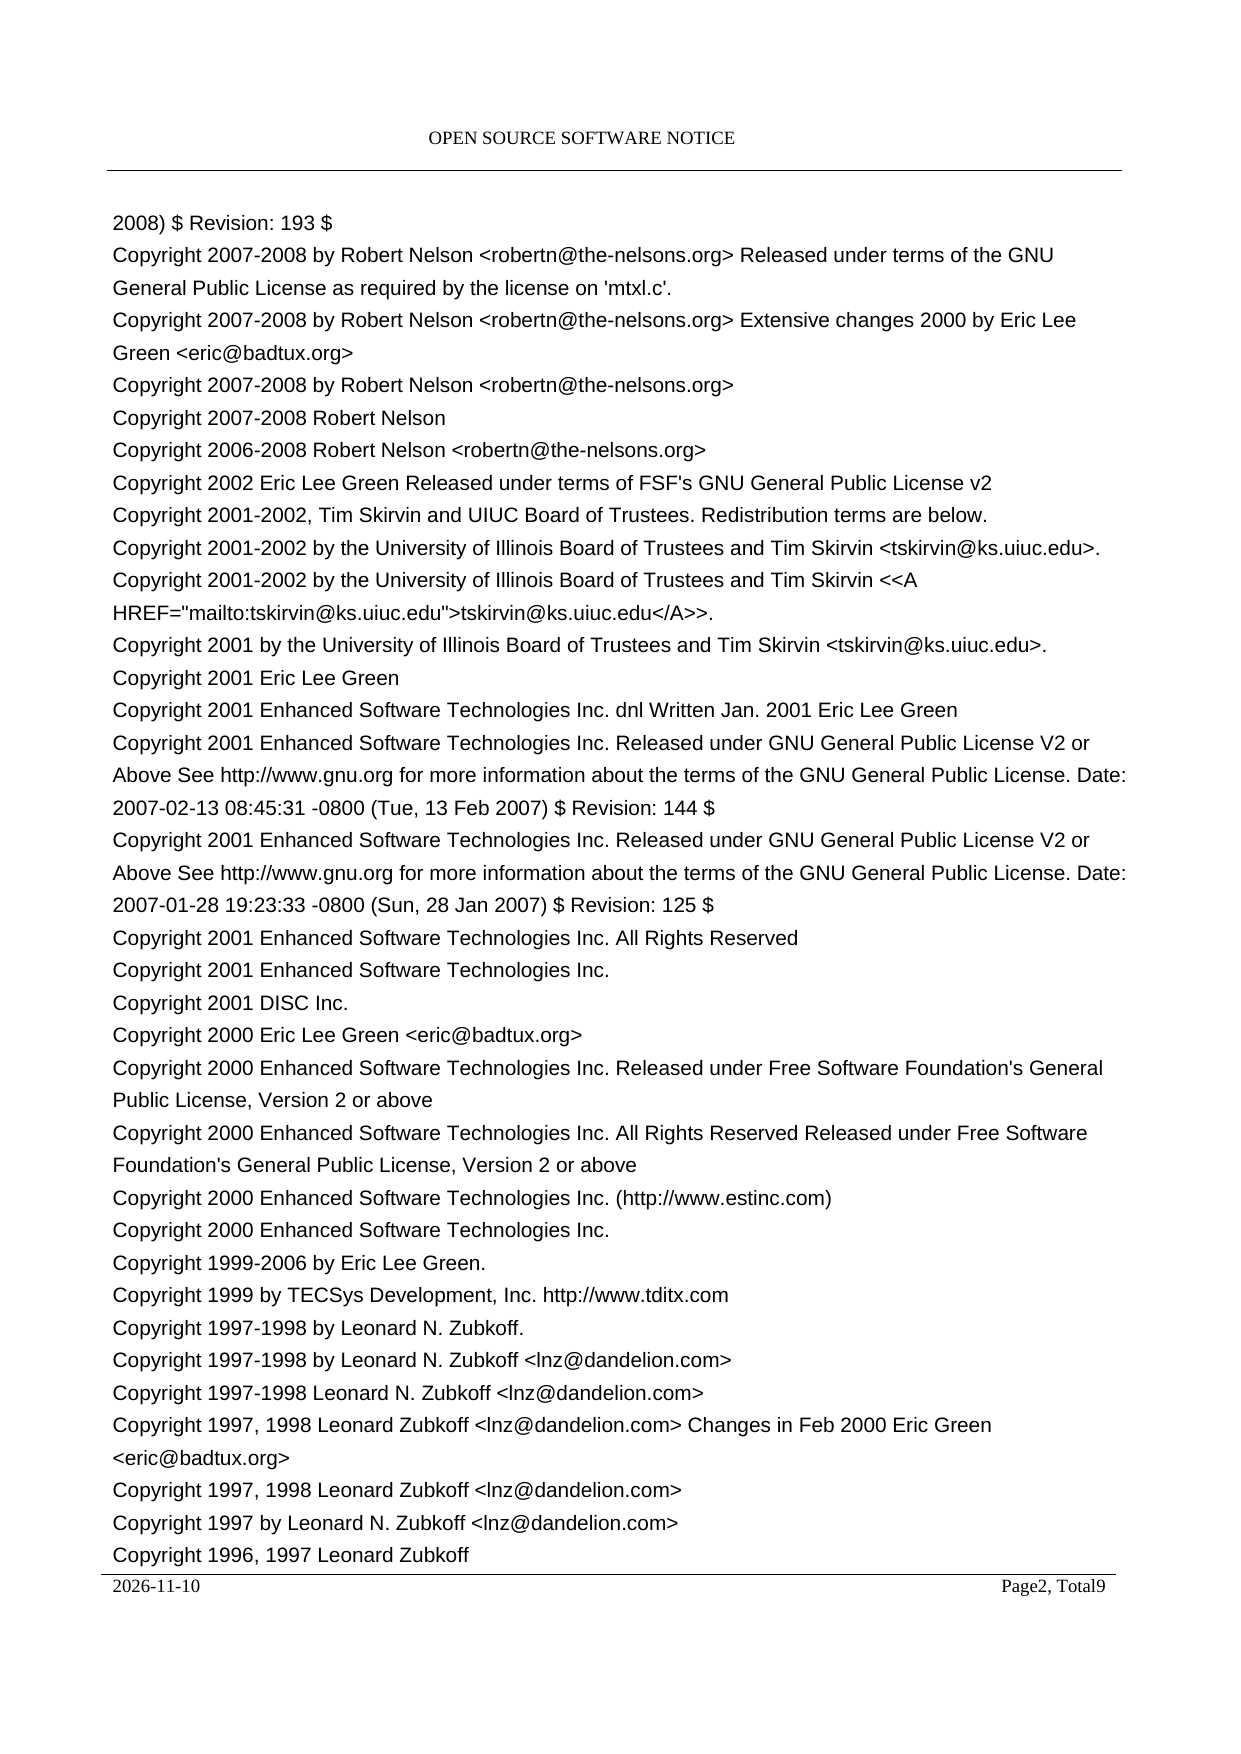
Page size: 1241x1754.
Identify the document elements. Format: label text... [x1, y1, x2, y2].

text Copyright 2006-2008 Robert Nelson <robertn@the-nelsons.org> [112, 434, 1128, 466]
text Copyright 2001-2002 by the University of Illinois Board of Trustees and Tim Skirvin <<A HREF="mailto:tskirvin@ks.uiuc.edu">tskirvin@ks.uiuc.edu</A>>. [112, 564, 1128, 629]
text Copyright 2001 Enhanced Software Technologies Inc. All Rights Reserved [112, 921, 1128, 954]
text Copyright 2000 Eric Lee Green <eric@badtux.org> [112, 1019, 1128, 1051]
text Copyright 1997-1998 by Leonard N. Zubkoff. [112, 1311, 1128, 1344]
text Copyright 2007-2008 Robert Nelson [112, 401, 1128, 434]
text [112, 206, 1128, 239]
text Copyright 1997, 1998 Leonard Zubkoff <lnz@dandelion.com> [112, 1474, 1128, 1506]
text Copyright 1999-2006 by Eric Lee Green. [112, 1246, 1128, 1279]
text Copyright 2000 Enhanced Software Technologies Inc. (http://www.estinc.com) [112, 1181, 1128, 1214]
text Copyright 2001-2002, Tim Skirvin and UIUC Board of Trustees. Redistribution terms are below. [112, 499, 1128, 531]
text Copyright 2001 Enhanced Software Technologies Inc. Released under GNU General Public License V2 or Above See http://www.gnu.org for more information about the terms of the GNU General Public License. Date: 2007-02-13 08:45:31 -0800 (Tue, 13 Feb 2007) $ Revision: 144 $ [112, 726, 1128, 824]
text Copyright 1997, 1998 Leonard Zubkoff <lnz@dandelion.com> Changes in Feb 2000 Eric Green <eric@badtux.org> [112, 1409, 1128, 1474]
text Copyright 1999 by TECSys Development, Inc. http://www.tditx.com [112, 1279, 1128, 1311]
text Copyright 2002 Eric Lee Green Released under terms of FSF's GNU General Public License v2 [112, 466, 1128, 499]
text Copyright 2007-2008 by Robert Nelson <robertn@the-nelsons.org> Extensive changes 2000 by Eric Lee Green <eric@badtux.org> [112, 304, 1128, 369]
text Copyright 2001 DISC Inc. [112, 986, 1128, 1019]
text Copyright 2001 by the University of Illinois Board of Trustees and Tim Skirvin <tskirvin@ks.uiuc.edu>. [112, 629, 1128, 661]
text Copyright 2001-2002 by the University of Illinois Board of Trustees and Tim Skirvin <tskirvin@ks.uiuc.edu>. [112, 531, 1128, 564]
text Copyright 2007-2008 by Robert Nelson <robertn@the-nelsons.org> [112, 369, 1128, 401]
text Copyright 1996, 1997 Leonard Zubkoff [112, 1539, 1128, 1571]
text Copyright 2007-2008 by Robert Nelson <robertn@the-nelsons.org> Released under terms of the GNU General Public License as required by the license on 'mtxl.c'. [112, 239, 1128, 304]
text Copyright 2000 Enhanced Software Technologies Inc. Released under Free Software Foundation's General Public License, Version 2 or above [112, 1051, 1128, 1116]
text Copyright 2001 Eric Lee Green [112, 661, 1128, 694]
text Copyright 2000 Enhanced Software Technologies Inc. All Rights Reserved Released under Free Software Foundation's General Public License, Version 2 or above [112, 1116, 1128, 1181]
text Copyright 2001 Enhanced Software Technologies Inc. [112, 954, 1128, 986]
text Copyright 1997-1998 by Leonard N. Zubkoff <lnz@dandelion.com> [112, 1344, 1128, 1376]
text Copyright 2000 Enhanced Software Technologies Inc. [112, 1214, 1128, 1246]
text Copyright 2001 Enhanced Software Technologies Inc. Released under GNU General Public License V2 or Above See http://www.gnu.org for more information about the terms of the GNU General Public License. Date: 2007-01-28 19:23:33 -0800 (Sun, 28 Jan 2007) $ Revision: 125 $ [112, 824, 1128, 921]
text Copyright 1997-1998 Leonard N. Zubkoff <lnz@dandelion.com> [112, 1376, 1128, 1409]
text Copyright 1997 by Leonard N. Zubkoff <lnz@dandelion.com> [112, 1506, 1128, 1539]
text Copyright 2001 Enhanced Software Technologies Inc. dnl Written Jan. 2001 Eric Lee Green [112, 694, 1128, 726]
